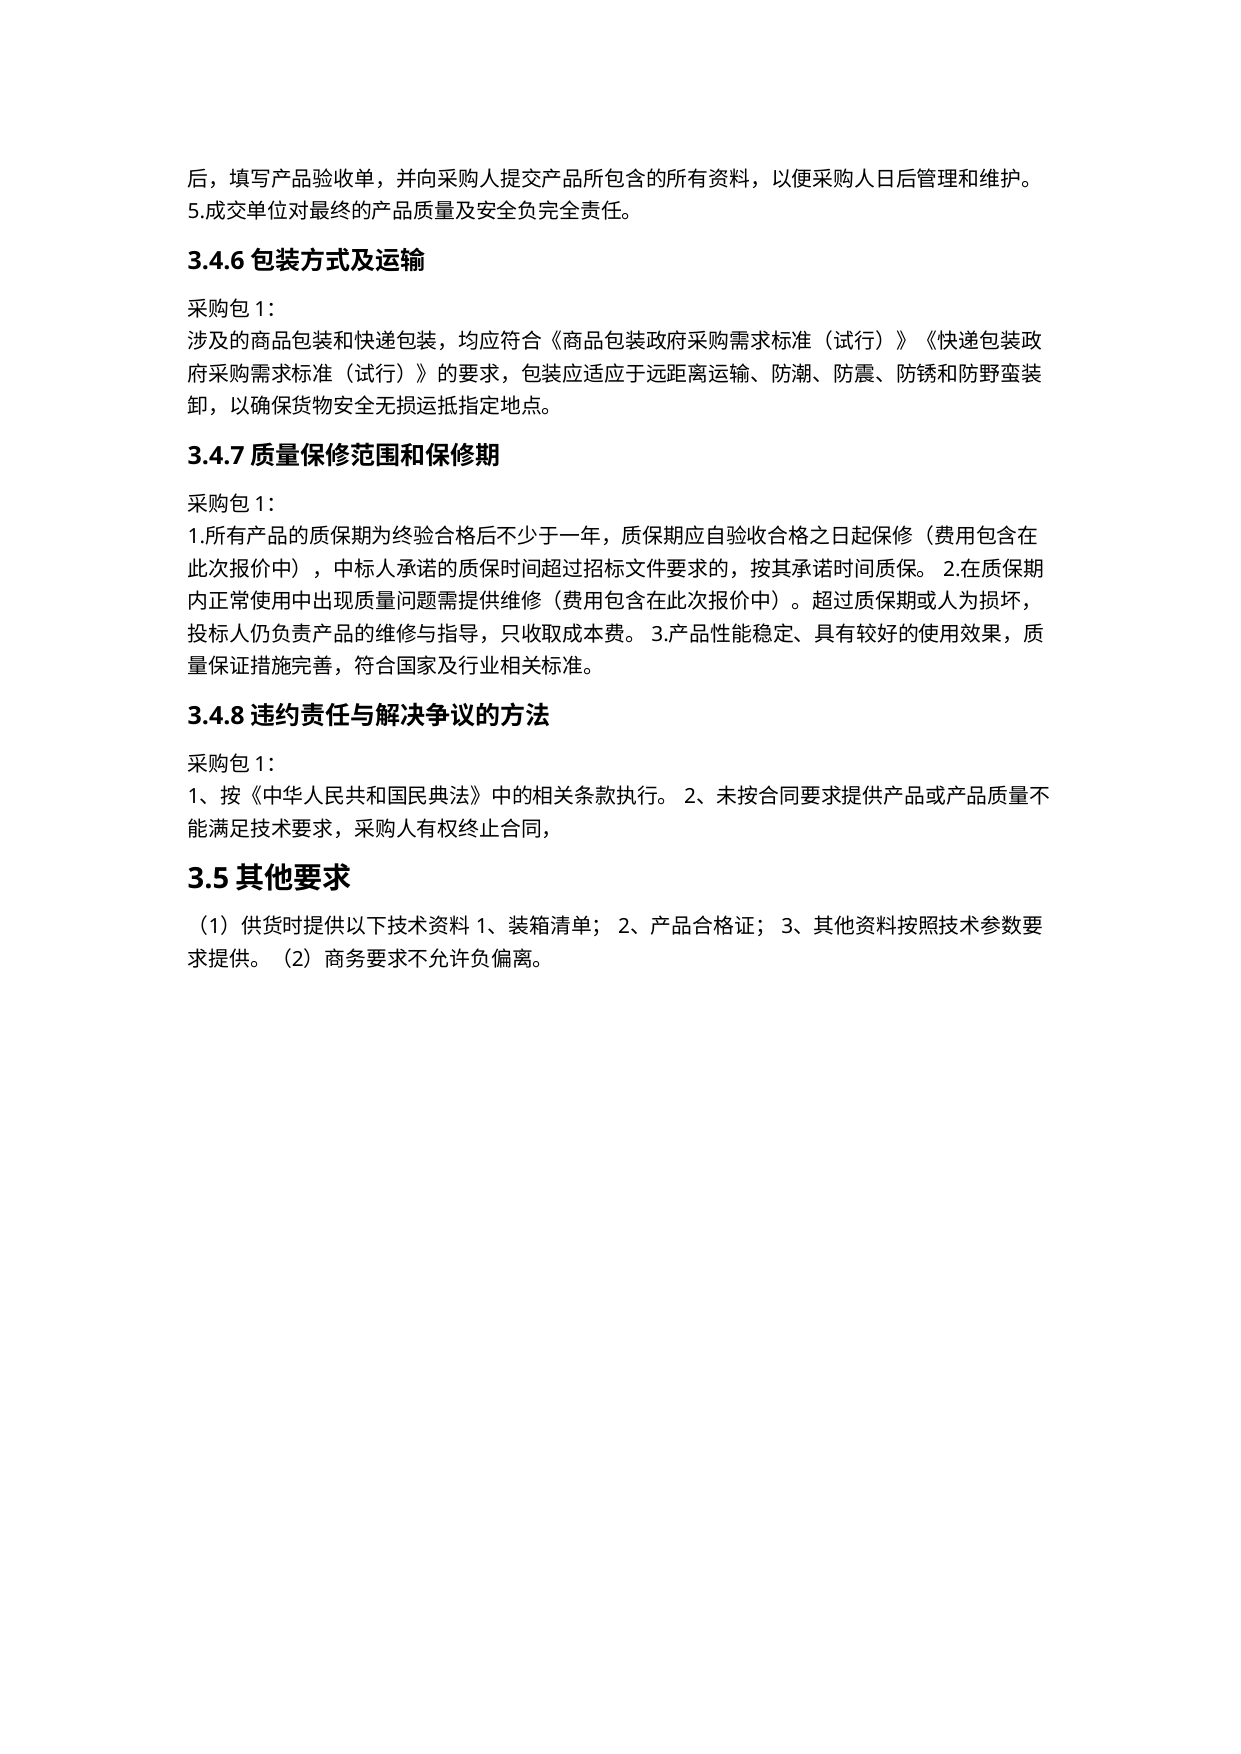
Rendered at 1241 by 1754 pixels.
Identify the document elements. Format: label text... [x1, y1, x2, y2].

text 1、按《中华人民共和国民典法》中的相关条款执行。 2、未按合同要求提供产品或产品质量不能满足技术要求，采购人有权终止合同， [187, 779, 1053, 844]
text 采购包1： [187, 487, 1053, 519]
text 3.5其他要求 [187, 844, 1053, 909]
text 涉及的商品包装和快递包装，均应符合《商品包装政府采购需求标准（试行）》《快递包装政府采购需求标准（试行）》的要求，包装应适应于远距离运输、防潮、防震、防锈和防野蛮装卸，以确保货物安全无损运抵指定地点。 [187, 324, 1053, 422]
text 3.4.6包装方式及运输 [187, 227, 1053, 292]
text 1.所有产品的质保期为终验合格后不少于一年，质保期应自验收合格之日起保修（费用包含在此次报价中），中标人承诺的质保时间超过招标文件要求的，按其承诺时间质保。 2.在质保期内正常使用中出现质量问题需提供维修（费用包含在此次报价中）。超过质保期或人为损坏，投标人仍负责产品的维修与指导，只收取成本费。 3.产品性能稳定、具有较好的使用效果，质量保证措施完善，符合国家及行业相关标准。 [187, 519, 1053, 682]
text 3.4.7质量保修范围和保修期 [187, 422, 1053, 487]
text 采购包1： [187, 292, 1053, 324]
text 采购包1： [187, 747, 1053, 779]
text 3.4.8违约责任与解决争议的方法 [187, 682, 1053, 747]
text （1）供货时提供以下技术资料 1、装箱清单； 2、产品合格证； 3、其他资料按照技术参数要求提供。（2）商务要求不允许负偏离。 [187, 909, 1053, 974]
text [187, 162, 1053, 227]
